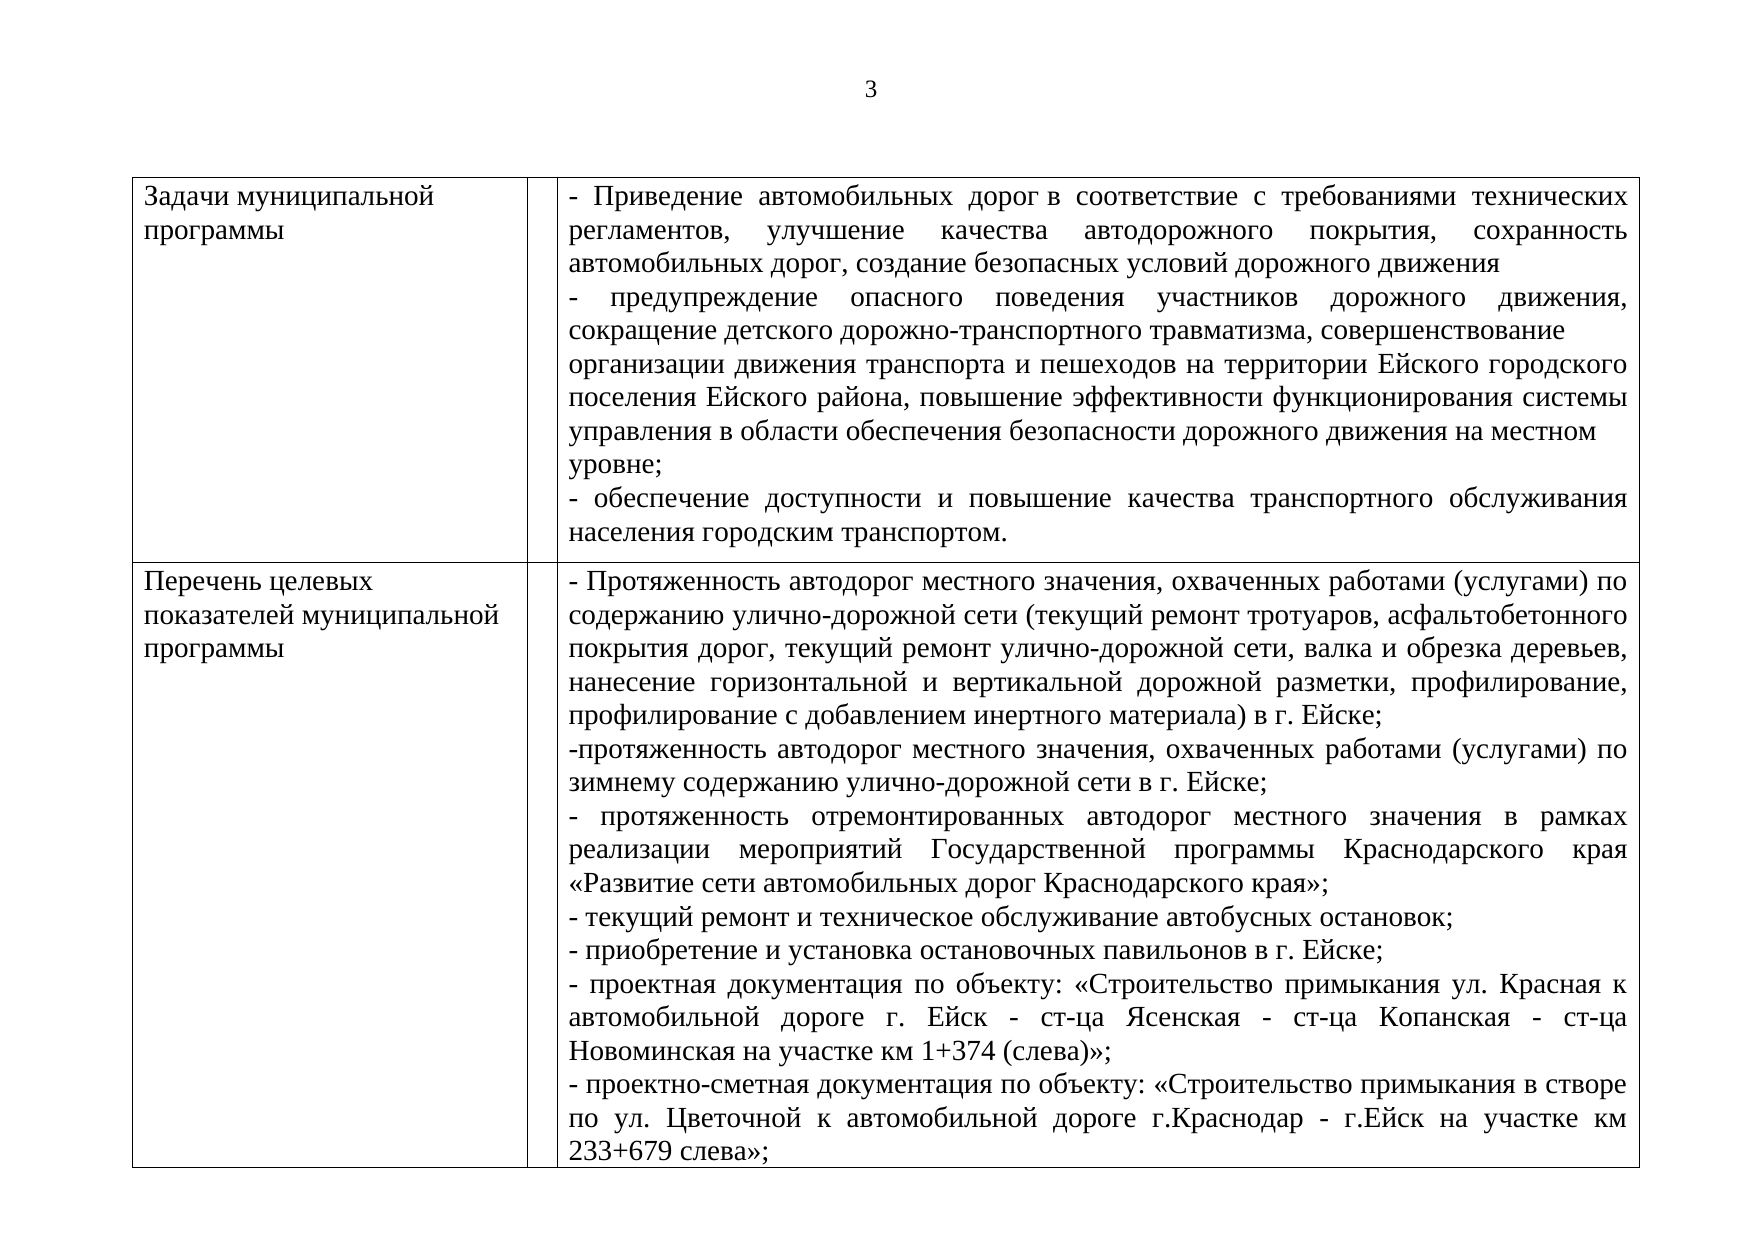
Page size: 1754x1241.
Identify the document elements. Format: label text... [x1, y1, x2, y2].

table_cell - Приведение автомобильных дорог в соответствие с требованиями технических регламентов, улучшение качества автодорожного покрытия, сохранность автомобильных дорог, создание безопасных условий дорожного движения - предупреждение опасного поведения участников дорожного движения, сокращение детского дорожно-транспортного травматизма, совершенствование организации движения транспорта и пешеходов на территории Ейского городского поселения Ейского района, повышение эффективности функционирования системы управления в области обеспечения безопасности дорожного движения на местном уровне; - обеспечение доступности и повышение качества транспортного обслуживания населения городским транспортом. [558, 178, 1639, 562]
table_cell [528, 178, 557, 562]
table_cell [133, 563, 527, 1167]
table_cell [558, 563, 1639, 1167]
table_cell [528, 563, 557, 1167]
table_cell Задачи муниципальной программы [133, 178, 527, 562]
